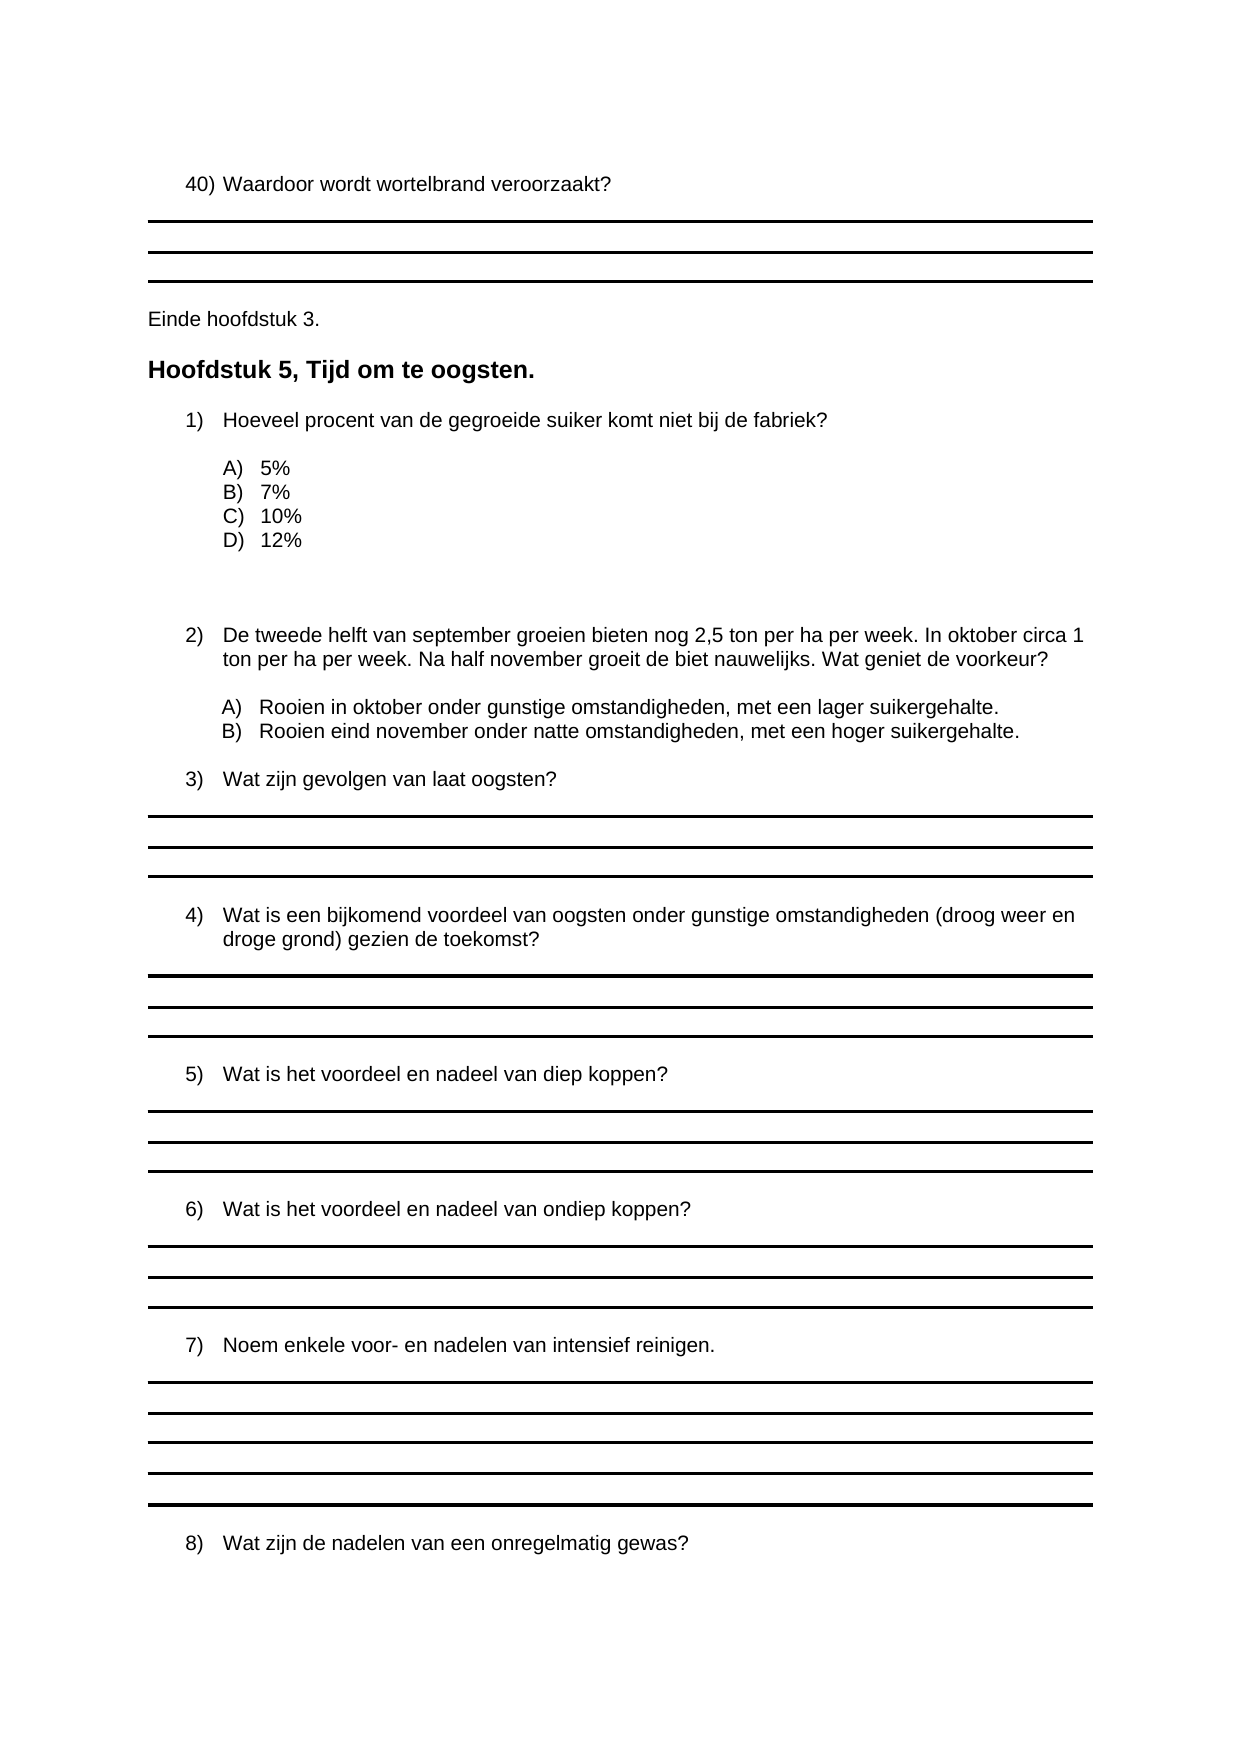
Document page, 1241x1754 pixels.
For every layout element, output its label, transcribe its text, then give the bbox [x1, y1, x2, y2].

list Rooien eind november onder natte omstandigheden, met een hoger suikergehalte. [221, 719, 1093, 743]
list Noem enkele voor- en nadelen van intensief reinigen. [185, 1333, 1093, 1357]
list Waardoor wordt wortelbrand veroorzaakt? [185, 172, 1093, 196]
list Wat is het voordeel en nadeel van ondiep koppen? [185, 1197, 1093, 1221]
list Wat zijn gevolgen van laat oogsten? [185, 767, 1093, 791]
text Hoofdstuk 5, Tijd om te oogsten. [148, 355, 1093, 384]
text Einde hoofdstuk 3. [148, 307, 1093, 331]
list Hoeveel procent van de gegroeide suiker komt niet bij de fabriek? [185, 408, 1093, 432]
list 10% [223, 503, 1093, 527]
list 5% [223, 456, 1093, 479]
list Wat is het voordeel en nadeel van diep koppen? [185, 1062, 1093, 1086]
list 12% [223, 527, 1093, 551]
list De tweede helft van september groeien bieten nog 2,5 ton per ha per week. In oktober circa 1 ton per ha per week. Na half november groeit de biet nauwelijks. Wat geniet de voorkeur? [185, 623, 1093, 671]
list Wat is een bijkomend voordeel van oogsten onder gunstige omstandigheden (droog weer en droge grond) gezien de toekomst? [185, 902, 1093, 950]
list Rooien in oktober onder gunstige omstandigheden, met een lager suikergehalte. [221, 695, 1093, 719]
list Wat zijn de nadelen van een onregelmatig gewas? [185, 1531, 1093, 1554]
list 7% [223, 479, 1093, 503]
